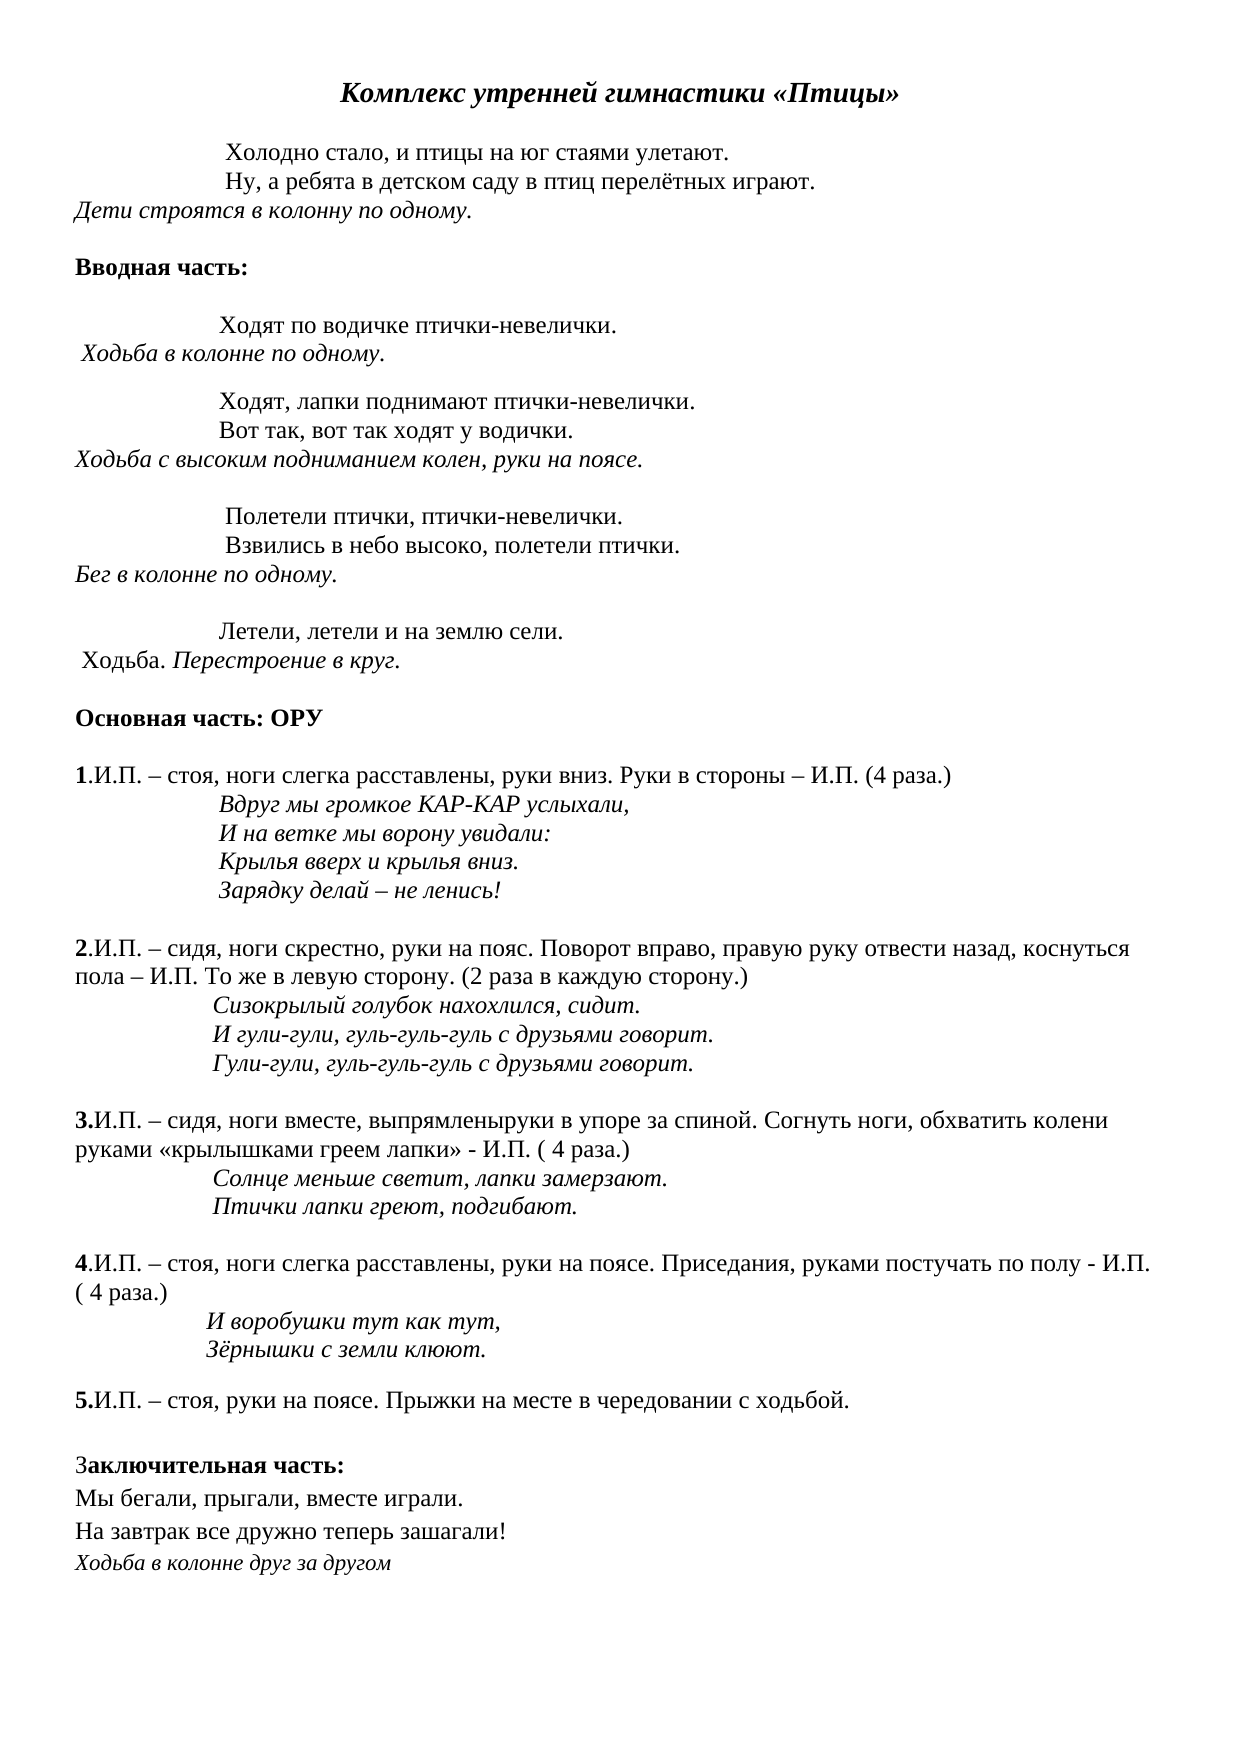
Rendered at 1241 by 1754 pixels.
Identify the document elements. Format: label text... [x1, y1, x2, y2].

text На завтрак все дружно теперь зашагали! [75, 1516, 1165, 1545]
text Основная часть: ОРУ [75, 703, 1165, 731]
text Ходят по водичке птички-невелички. [75, 310, 1165, 338]
text 1.И.П. – стоя, ноги слегка расставлены, руки вниз. Руки в стороны – И.П. (4 раза.) [75, 760, 1165, 789]
text Зёрнышки с земли клюют. [75, 1334, 1165, 1363]
text Ходьба в колонне по одному. [75, 338, 1165, 367]
text И воробушки тут как тут, [75, 1306, 1165, 1334]
text Гули-гули, гуль-гуль-гуль с друзьями говорит. [75, 1048, 1165, 1076]
text 3.И.П. – сидя, ноги вместе, выпрямленыруки в упоре за спиной. Согнуть ноги, обхватить колени руками «крылышками греем лапки» - И.П. ( 4 раза.) [75, 1105, 1165, 1163]
text Комплекс утренней гимнастики «Птицы» [75, 75, 1165, 108]
text Ходьба в колонне друг за другом [75, 1549, 1165, 1576]
text 2.И.П. – сидя, ноги скрестно, руки на пояс. Поворот вправо, правую руку отвести назад, коснуться пола – И.П. То же в левую сторону. (2 раза в каждую сторону.) [75, 933, 1165, 990]
text Ходьба. Перестроение в круг. [75, 645, 1165, 674]
text Летели, летели и на землю сели. [75, 616, 1165, 645]
text Мы бегали, прыгали, вместе играли. [75, 1483, 1165, 1512]
text Вот так, вот так ходят у водички. [75, 415, 1165, 444]
text Птички лапки греют, подгибают. [75, 1191, 1165, 1220]
text И гули-гули, гуль-гуль-гуль с друзьями говорит. [75, 1019, 1165, 1048]
text Бег в колонне по одному. [75, 559, 1165, 588]
text Заключительная часть: [75, 1450, 1165, 1479]
text Вдруг мы громкое КАР-КАР услыхали, [75, 789, 1165, 818]
text Ходят, лапки поднимают птички-невелички. [75, 386, 1165, 415]
text Полетели птички, птички-невелички. [75, 501, 1165, 530]
text Вводная часть: [75, 252, 1165, 281]
text Дети строятся в колонну по одному. [75, 195, 1165, 223]
text Сизокрылый голубок нахохлился, сидит. [75, 990, 1165, 1019]
text Зарядку делай – не ленись! [75, 875, 1165, 904]
text Крылья вверх и крылья вниз. [75, 846, 1165, 875]
text Ну, а ребята в детском саду в птиц перелётных играют. [75, 166, 1165, 195]
text Солнце меньше светит, лапки замерзают. [75, 1163, 1165, 1191]
text И на ветке мы ворону увидали: [75, 818, 1165, 846]
text 5.И.П. – стоя, руки на поясе. Прыжки на месте в чередовании с ходьбой. [75, 1385, 1165, 1414]
text Холодно стало, и птицы на юг стаями улетают. [75, 137, 1165, 166]
text Взвились в небо высоко, полетели птички. [75, 530, 1165, 559]
text Ходьба с высоким подниманием колен, руки на поясе. [75, 444, 1165, 473]
text 4.И.П. – стоя, ноги слегка расставлены, руки на поясе. Приседания, руками постучать по полу - И.П. ( 4 раза.) [75, 1248, 1165, 1306]
